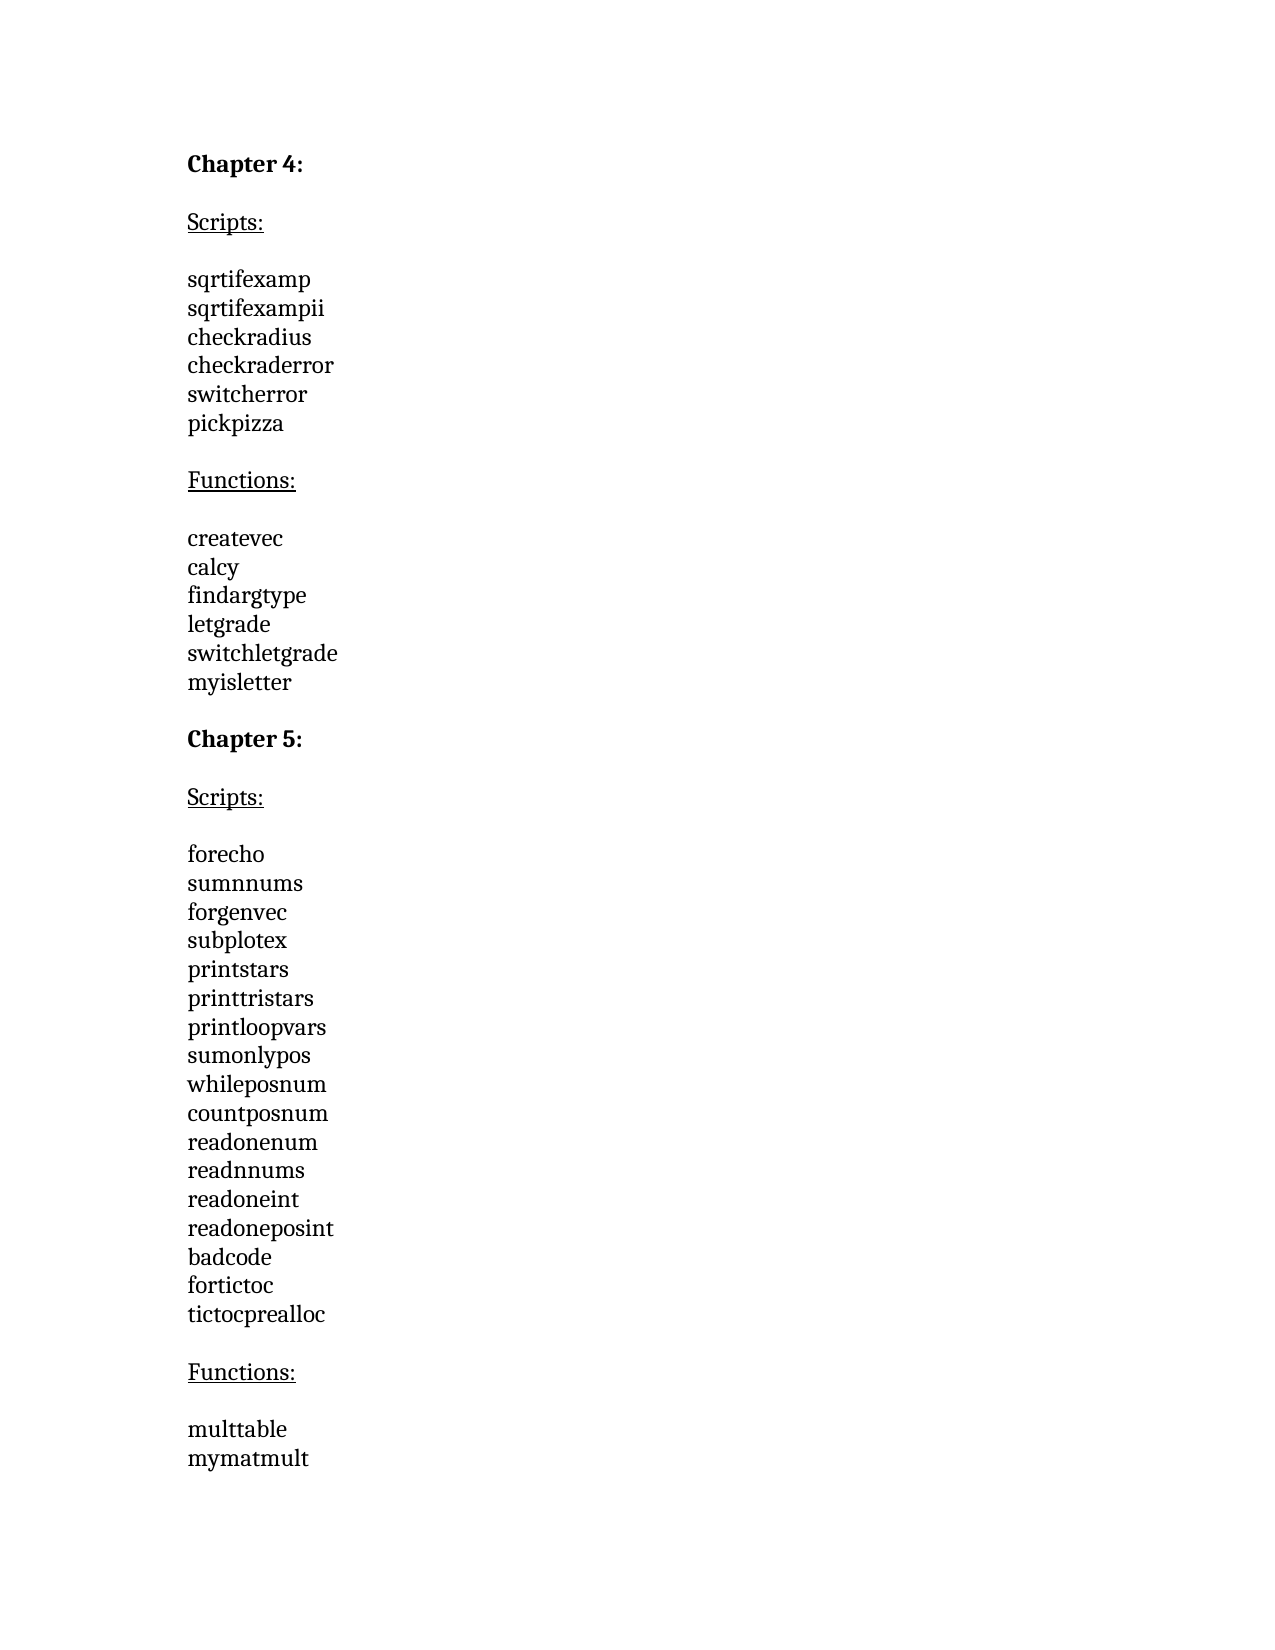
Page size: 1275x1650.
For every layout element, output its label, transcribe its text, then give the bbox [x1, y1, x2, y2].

text whileposnum [187, 1070, 1087, 1099]
text forecho [187, 840, 1087, 869]
text mymatmult [187, 1444, 1087, 1472]
text Chapter 5: [187, 725, 1087, 754]
text tictocprealloc [187, 1300, 1087, 1329]
text checkraderror [187, 351, 1087, 380]
text readoneint [187, 1185, 1087, 1214]
text Scripts: [187, 782, 1087, 811]
text checkradius [187, 322, 1087, 351]
text sumonlypos [187, 1041, 1087, 1070]
text createvec [187, 524, 1087, 552]
text sumnnums [187, 869, 1087, 897]
text Scripts: [187, 207, 1087, 236]
text Functions: [187, 1357, 1087, 1386]
text readonenum [187, 1127, 1087, 1156]
text printloopvars [187, 1012, 1087, 1041]
text myisletter [187, 667, 1087, 696]
text readoneposint [187, 1214, 1087, 1242]
text readnnums [187, 1156, 1087, 1185]
text countposnum [187, 1099, 1087, 1127]
text Chapter 4: [187, 150, 1087, 179]
text switcherror [187, 380, 1087, 409]
text forgenvec [187, 897, 1087, 926]
text pickpizza [187, 409, 1087, 437]
text calcy [187, 552, 1087, 581]
text Functions: [187, 466, 1087, 495]
text findargtype [187, 581, 1087, 610]
text sqrtifexamp [187, 265, 1087, 294]
text sqrtifexampii [187, 294, 1087, 322]
text fortictoc [187, 1271, 1087, 1300]
text subplotex [187, 926, 1087, 955]
text switchletgrade [187, 639, 1087, 667]
text printstars [187, 955, 1087, 984]
text letgrade [187, 610, 1087, 639]
text multtable [187, 1415, 1087, 1444]
text printtristars [187, 984, 1087, 1012]
text badcode [187, 1242, 1087, 1271]
